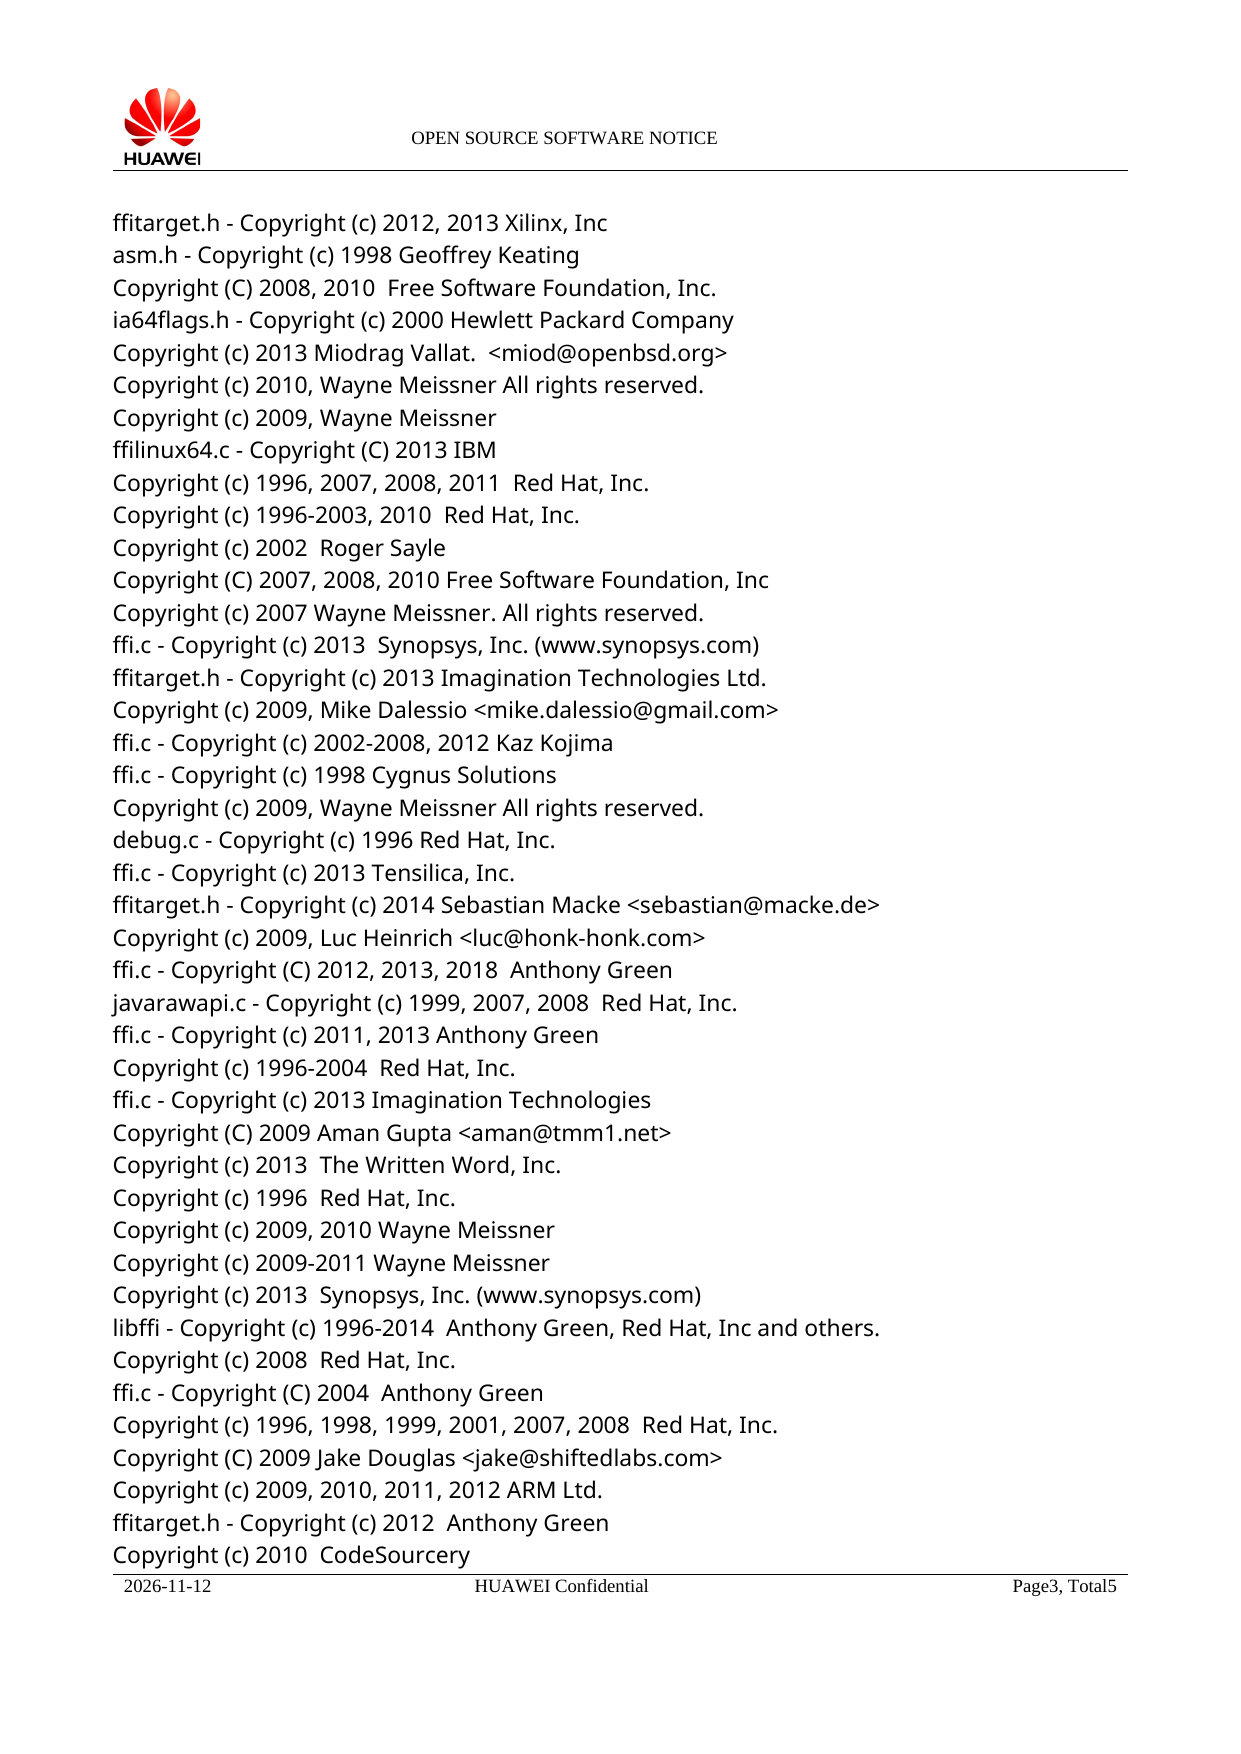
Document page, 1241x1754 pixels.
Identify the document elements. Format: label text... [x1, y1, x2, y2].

picture [124, 88, 201, 165]
